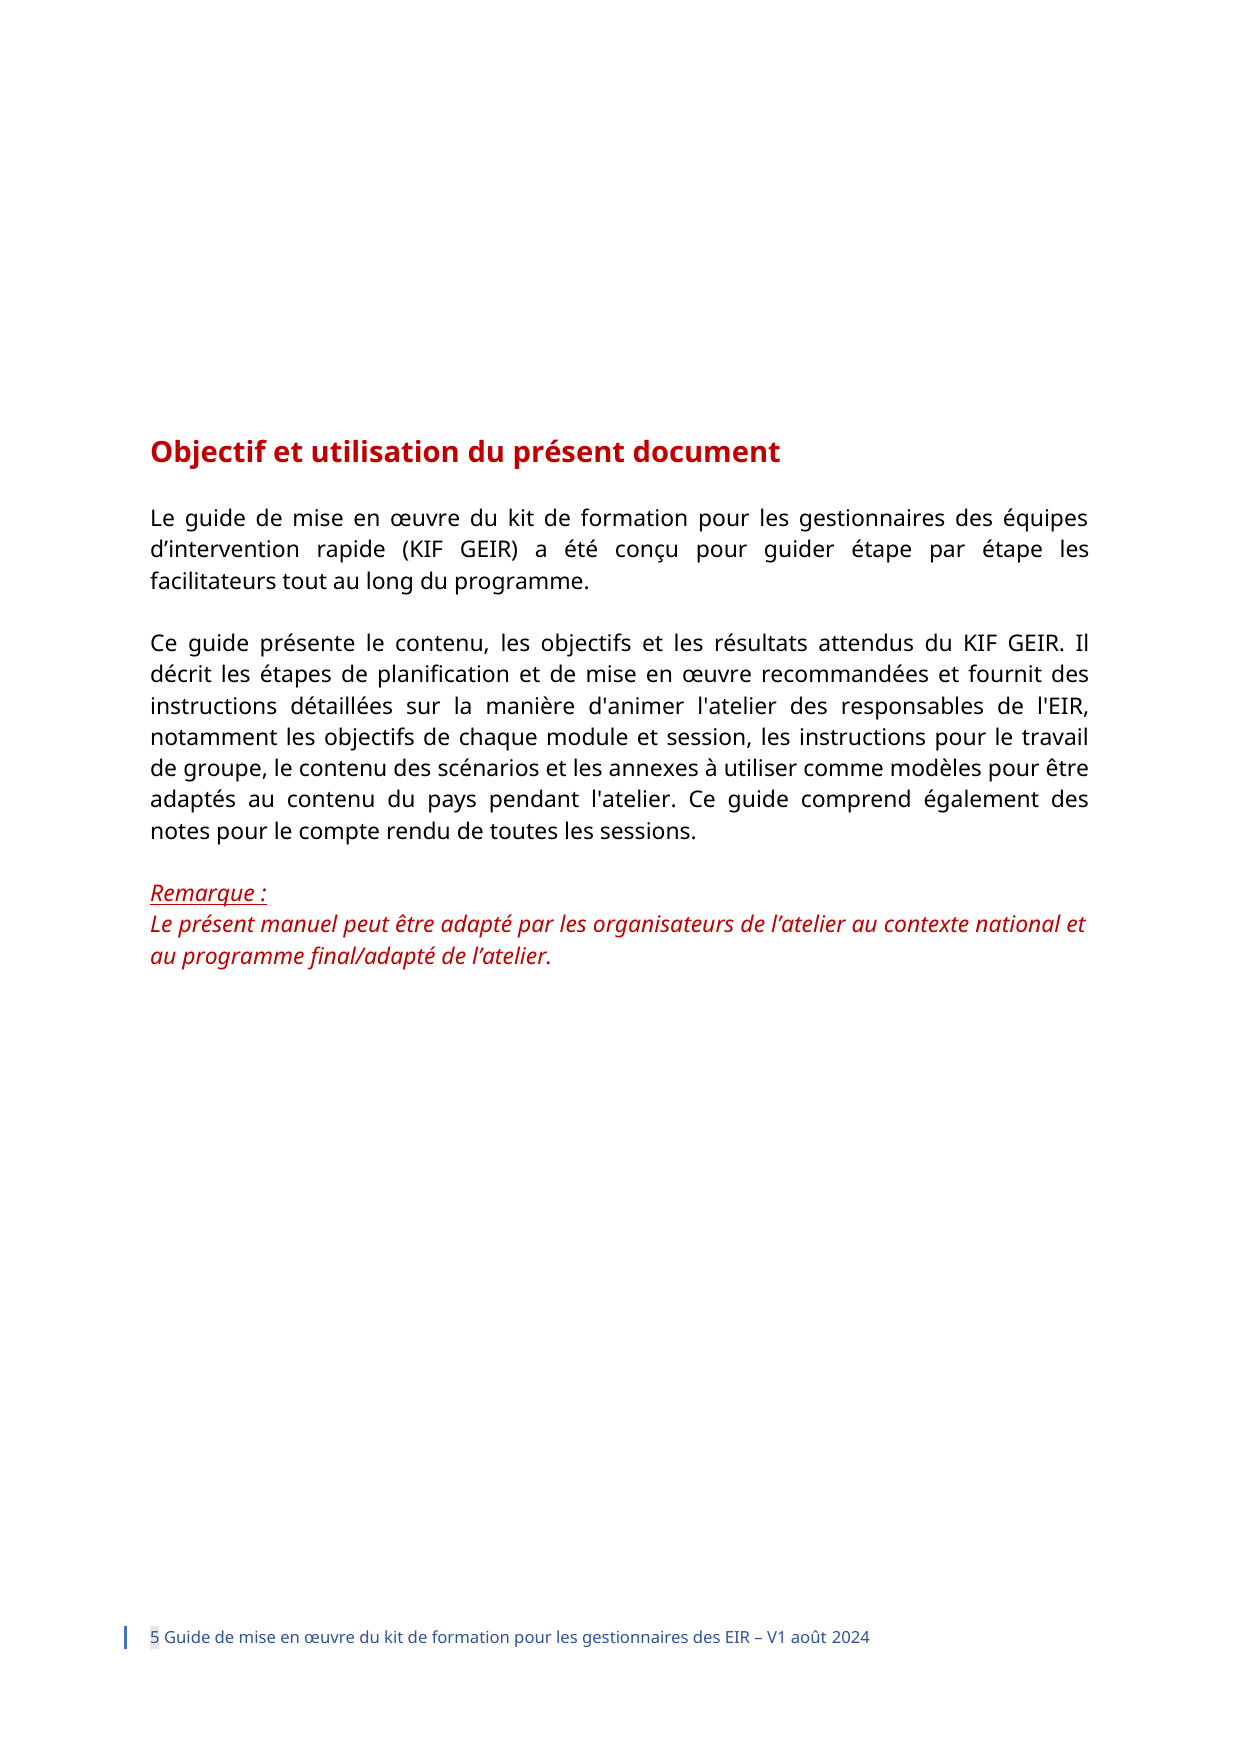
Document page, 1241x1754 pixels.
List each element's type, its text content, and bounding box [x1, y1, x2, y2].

text Le guide de mise en œuvre du kit de formation pour les gestionnaires des équipes d’intervention rapide (KIF GEIR) a été conçu pour guider étape par étape les facilitateurs tout au long du programme. [150, 502, 1090, 596]
text Objectif et utilisation du présent document [150, 431, 1090, 471]
text Ce guide présente le contenu, les objectifs et les résultats attendus du KIF GEIR. Il décrit les étapes de planification et de mise en œuvre recommandées et fournit des instructions détaillées sur la manière d'animer l'atelier des responsables de l'EIR, notamment les objectifs de chaque module et session, les instructions pour le travail de groupe, le contenu des scénarios et les annexes à utiliser comme modèles pour être adaptés au contenu du pays pendant l'atelier. Ce guide comprend également des notes pour le compte rendu de toutes les sessions. [150, 627, 1090, 846]
text Remarque : [150, 877, 1090, 908]
text Le présent manuel peut être adapté par les organisateurs de l’atelier au contexte national et au programme final/adapté de l’atelier. [150, 908, 1090, 971]
